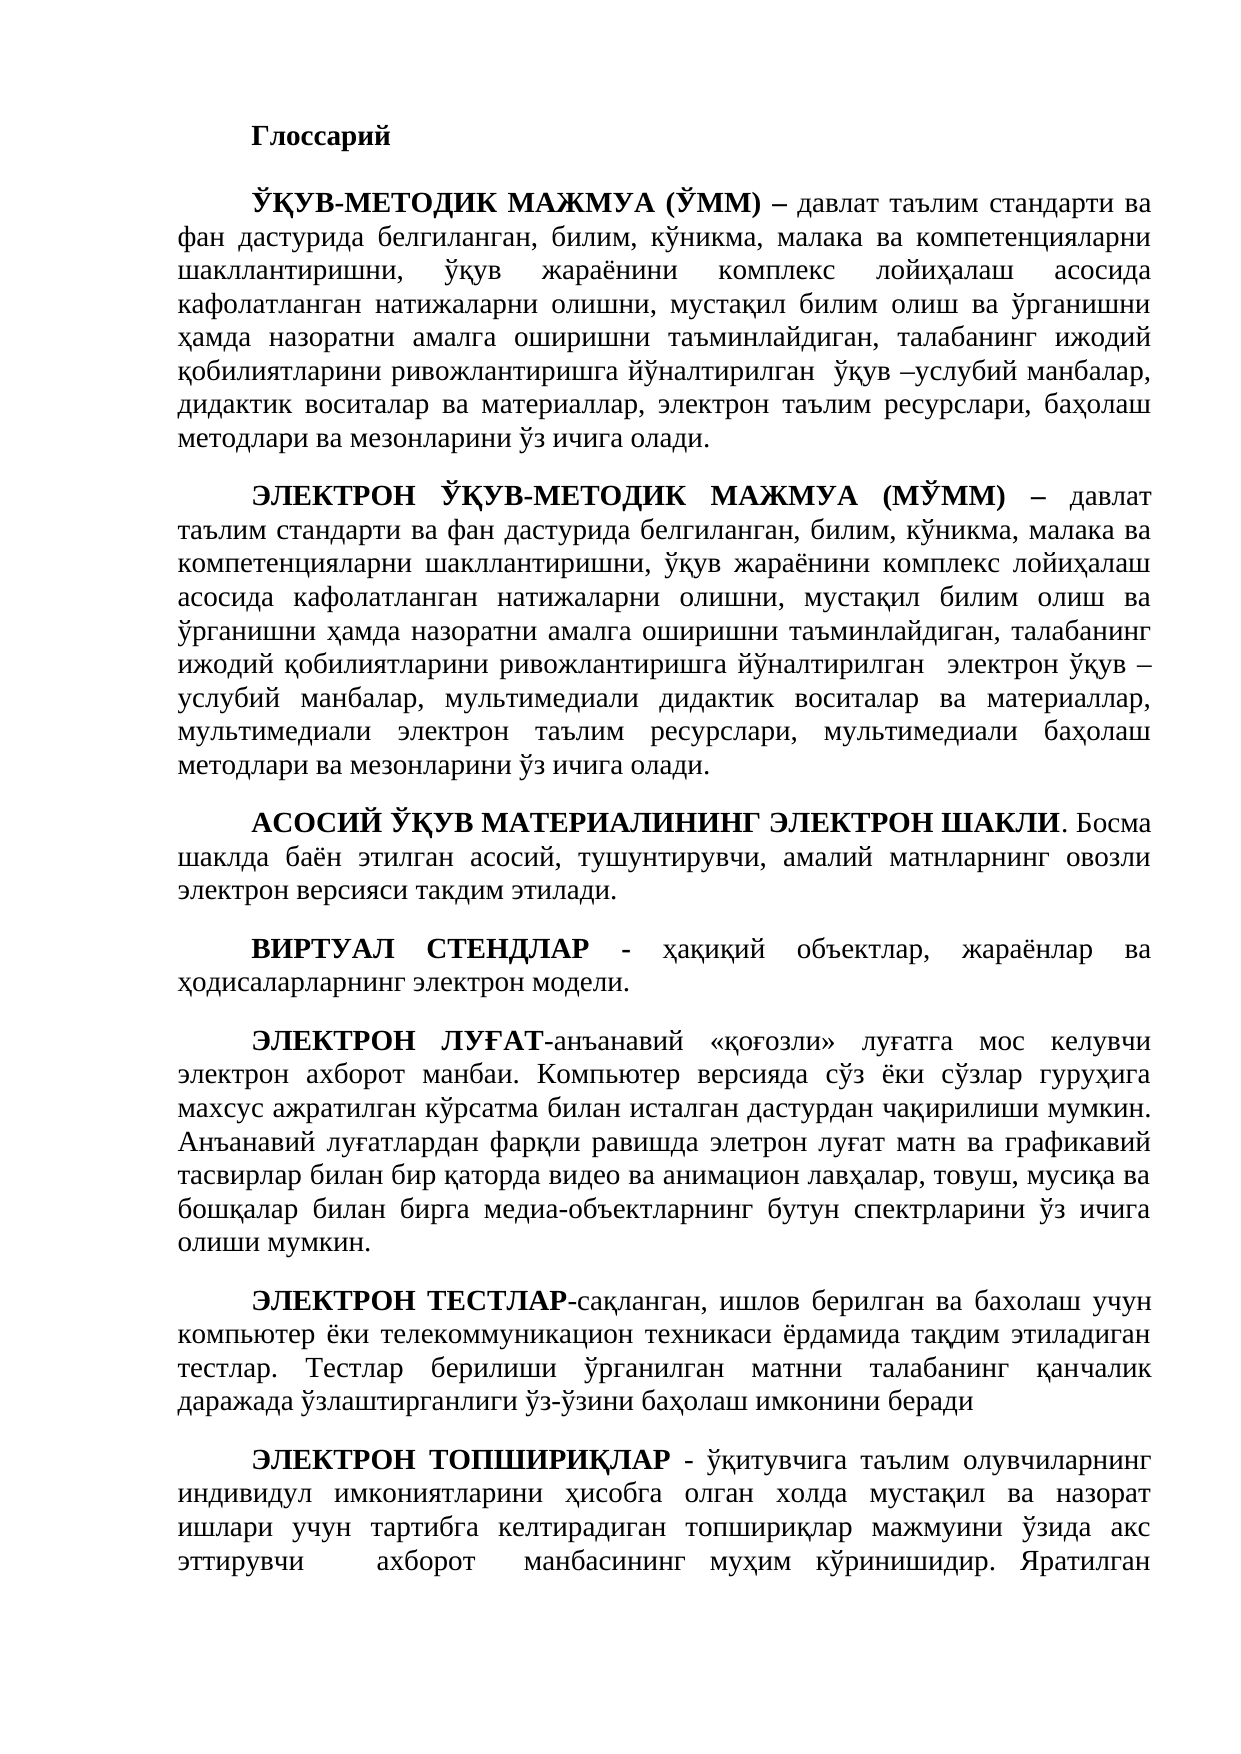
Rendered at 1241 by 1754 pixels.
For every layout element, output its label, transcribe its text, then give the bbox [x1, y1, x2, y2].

text Электрон Ўқув-методик мажмуа (МЎММ) – давлат таълим стандарти ва фан дастурида белгиланган, билим, кўникма, малака ва компетенцияларни шакллантиришни, ўқув жараёнини комплекс лойиҳалаш асосида кафолатланган натижаларни олишни, мустақил билим олиш ва ўрганишни ҳамда назоратни амалга оширишни таъминлайдиган, талабанинг ижодий қобилиятларини ривожлантиришга йўналтирилган электрон ўқув –услубий манбалар, мультимедиали дидактик воситалар ва материаллар, мультимедиали электрон таълим ресурслари, мультимедиали баҳолаш методлари ва мезонларини ўз ичига олади. [177, 478, 1152, 780]
text Асосий ўқув материалининг электрон шакли. Босма шаклда баён этилган асосий, тушунтирувчи, амалий матнларнинг овозли электрон версияси такдим этилади. [177, 805, 1152, 906]
text Глоссарий [177, 118, 1152, 152]
text Ўқув-методик мажмуа (ЎММ) – давлат таълим стандарти ва фан дастурида белгиланган, билим, кўникма, малака ва компетенцияларни шакллантиришни, ўқув жараёнини комплекс лойиҳалаш асосида кафолатланган натижаларни олишни, мустақил билим олиш ва ўрганишни ҳамда назоратни амалга оширишни таъминлайдиган, талабанинг ижодий қобилиятларини ривожлантиришга йўналтирилган ўқув –услубий манбалар, дидактик воситалар ва материаллар, электрон таълим ресурслари, баҳолаш методлари ва мезонларини ўз ичига олади. [177, 185, 1152, 453]
text Электрон луғат-анъанавий «қоғозли» луғатга мос келувчи электрон ахборот манбаи. Компьютер версияда сўз ёки сўзлар гуруҳига махсус ажратилган кўрсатма билан исталган дастурдан чақирилиши мумкин. Анъанавий луғатлардан фарқли равишда элетрон луғат матн ва графикавий тасвирлар билан бир қаторда видео ва анимацион лавҳалар, товуш, мусиқа ва бошқалар билан бирга медиа-объектларнинг бутун спектрларини ўз ичига олиши мумкин. [177, 1023, 1152, 1258]
text Виртуал стендлар - ҳақиқий объектлар, жараёнлар ва ҳодисаларларнинг электрон модели. [177, 931, 1152, 998]
text Электрон тестлар-сақланган, ишлов берилган ва бахолаш учун компьютер ёки телекоммуникацион техникаси ёрдамида тақдим этиладиган тестлар. Тестлар берилиши ўрганилган матнни талабанинг қанчалик даражада ўзлаштирганлиги ўз-ўзини баҳолаш имконини беради [177, 1283, 1152, 1417]
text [177, 1442, 1152, 1576]
